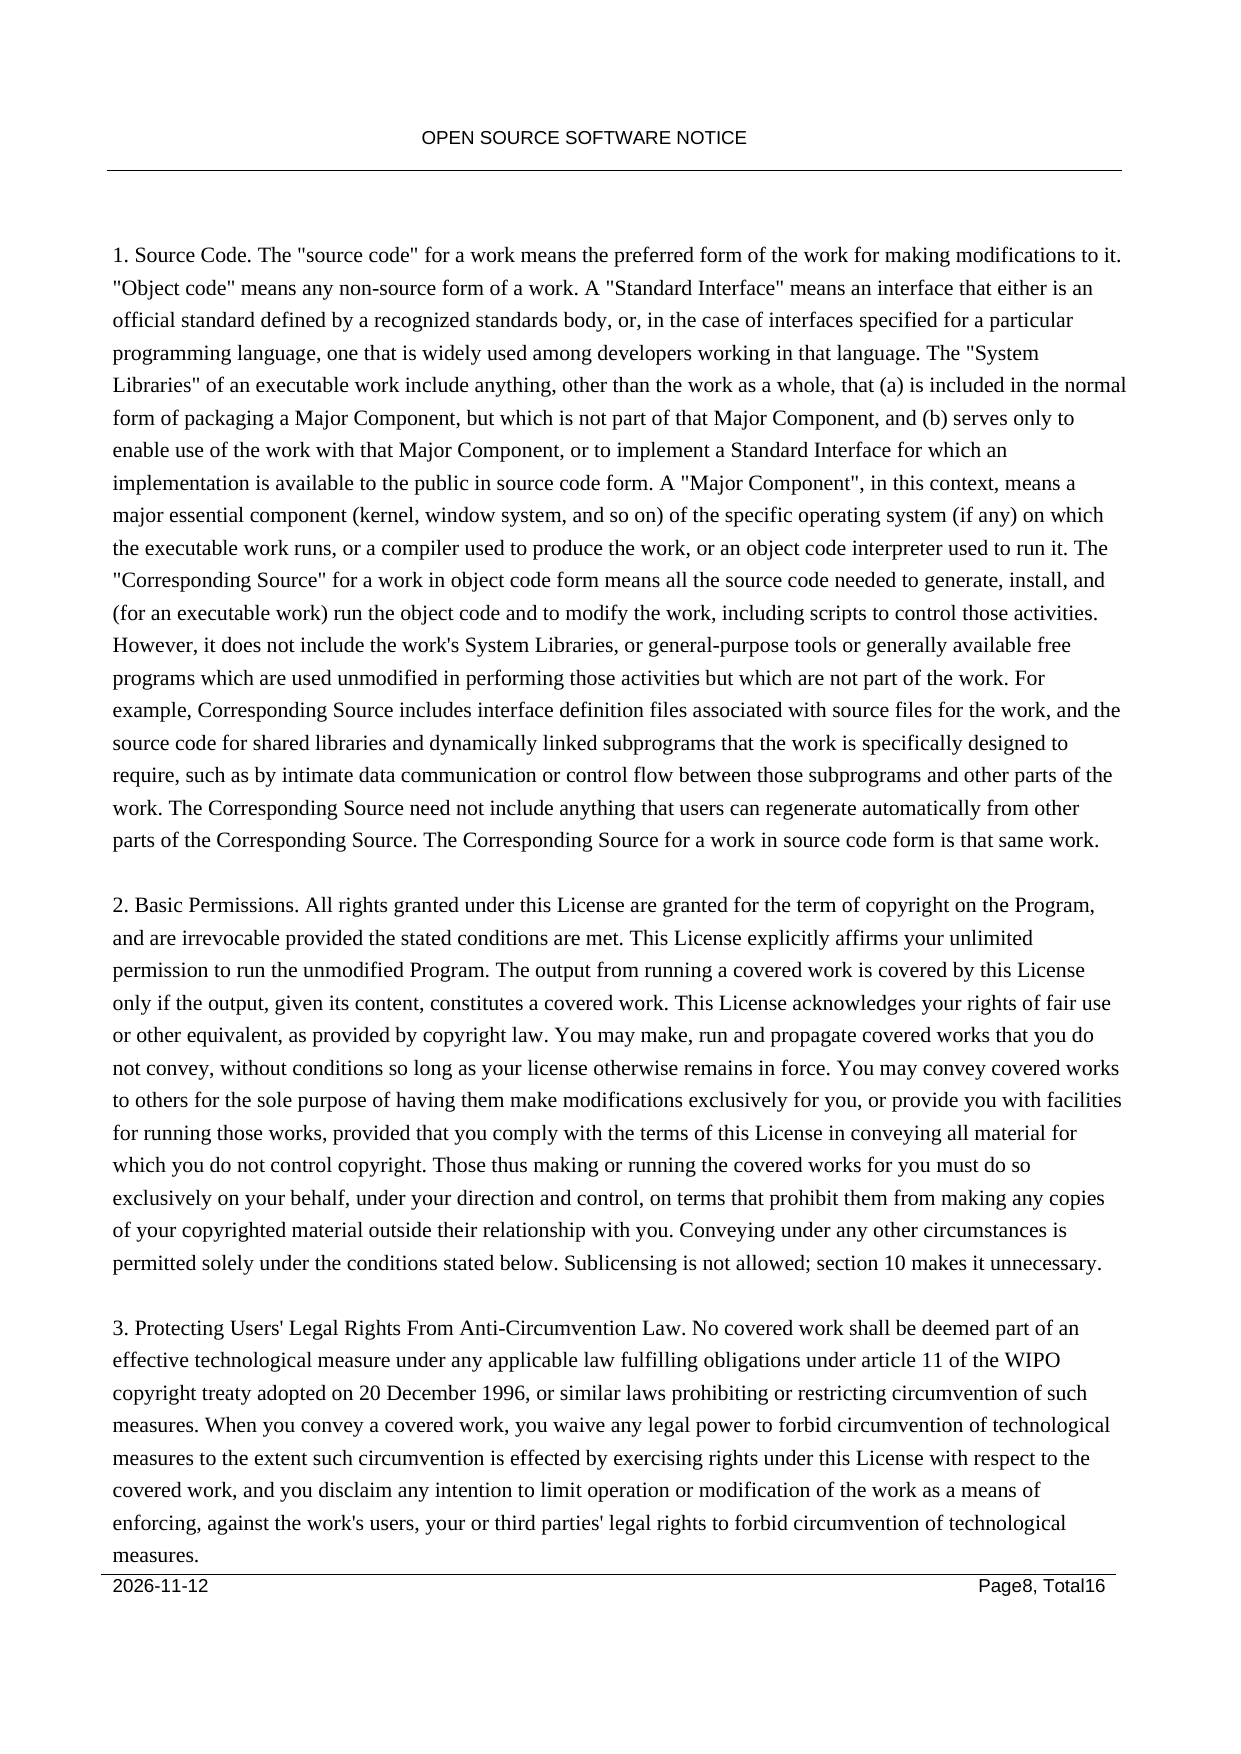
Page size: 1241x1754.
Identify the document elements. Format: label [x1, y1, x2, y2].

text [112, 206, 1128, 1571]
